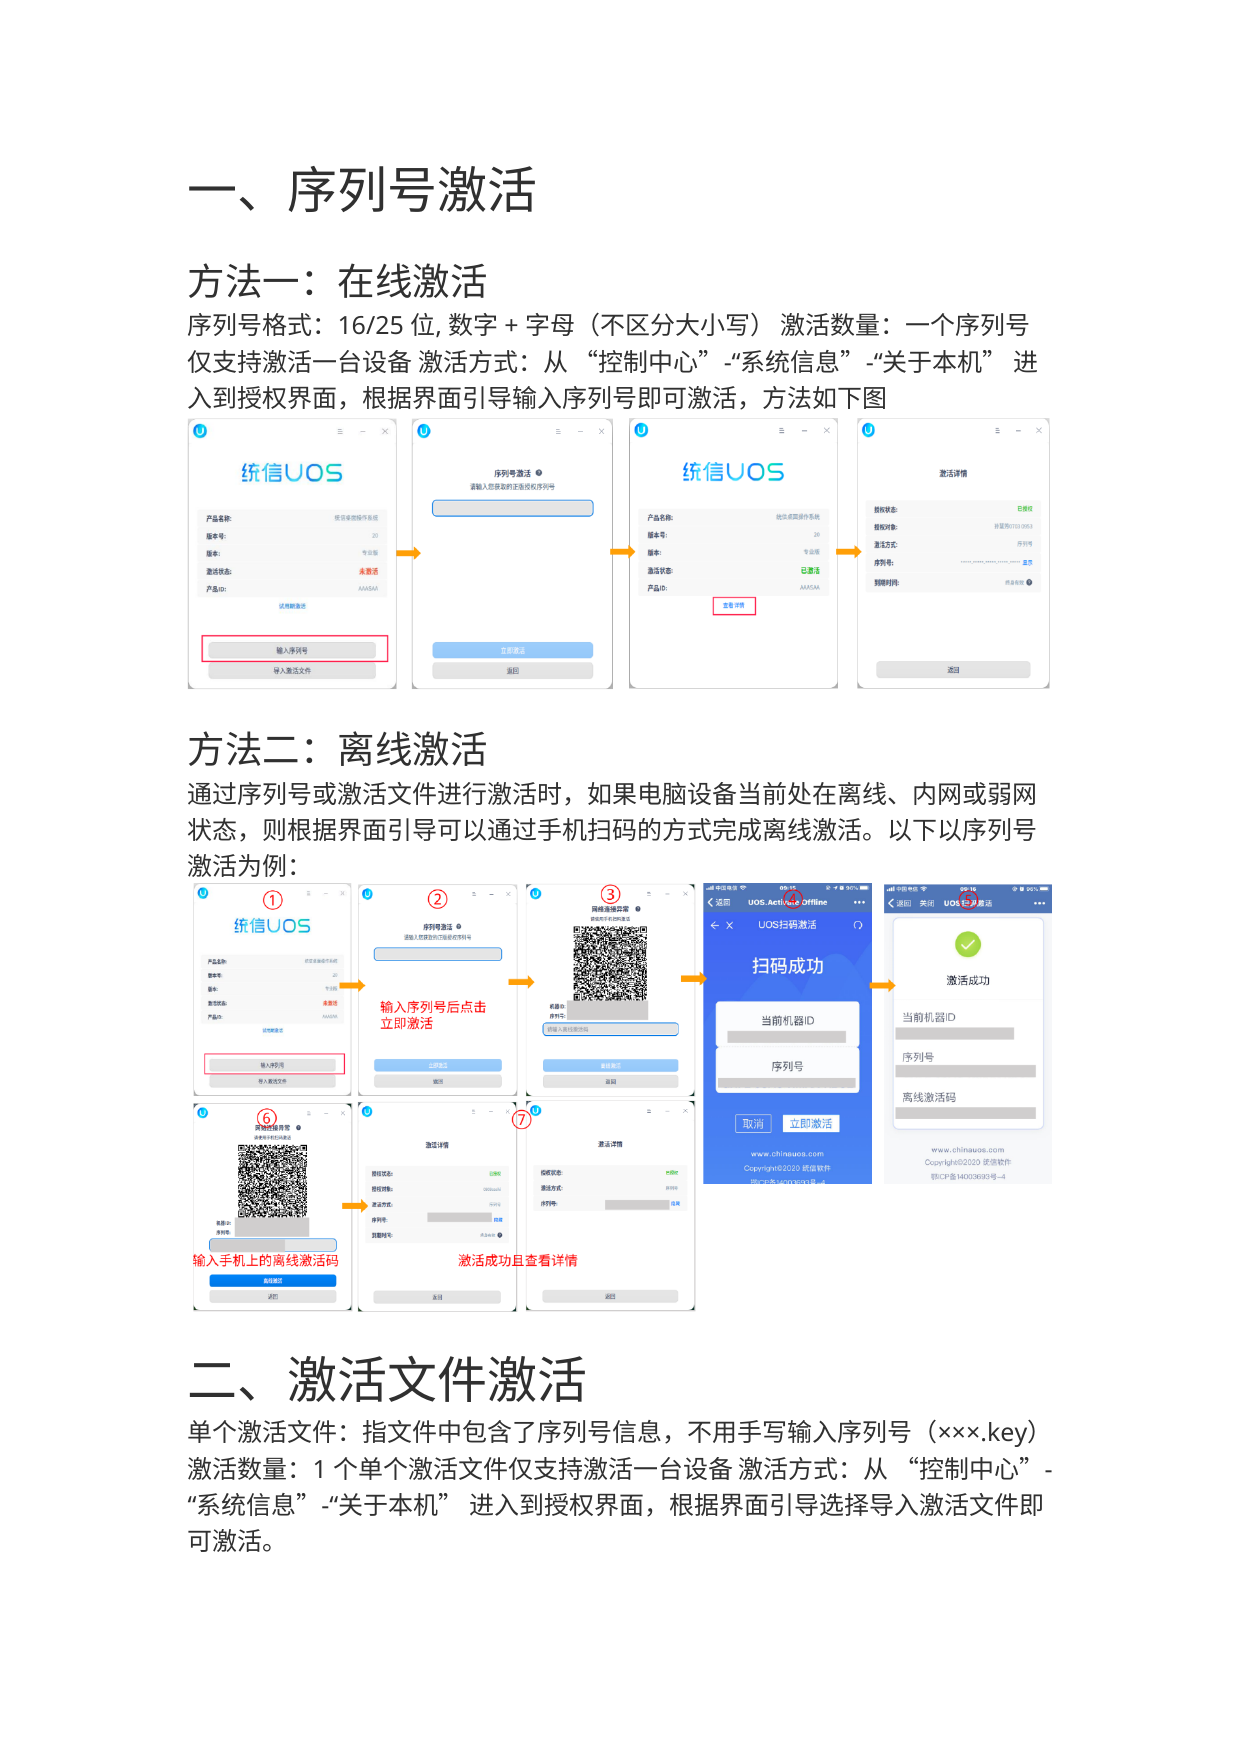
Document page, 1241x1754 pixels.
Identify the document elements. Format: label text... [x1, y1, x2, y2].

picture [187, 883, 1053, 1312]
text 一、序列号激活 [187, 150, 1053, 222]
text 方法一：在线激活 [187, 252, 1053, 306]
text 通过序列号或激活文件进行激活时，如果电脑设备当前处在离线、内网或弱网状态，则根据界面引导可以通过手机扫码的方式完成离线激活。以下以序列号激活为例： [187, 774, 1053, 883]
text 序列号格式：16/25 位, 数字 + 字母（不区分大小写） 激活数量：一个序列号仅支持激活一台设备 激活方式：从 “控制中心”-“系统信息”-“关于本机” 进入到授权界面，根据界面引导输入序列号即可激活，方法如下图 [187, 306, 1053, 414]
text 单个激活文件：指文件中包含了序列号信息，不用手写输入序列号（×××.key） 激活数量：1 个单个激活文件仅支持激活一台设备 激活方式：从 “控制中心”-“系统信息”-“关于本机” 进入到授权界面，根据界面引导选择导入激活文件即可激活。 [187, 1413, 1053, 1558]
text 二、激活文件激活 [187, 1341, 1053, 1413]
picture [187, 414, 1053, 691]
text 方法二：离线激活 [187, 720, 1053, 774]
